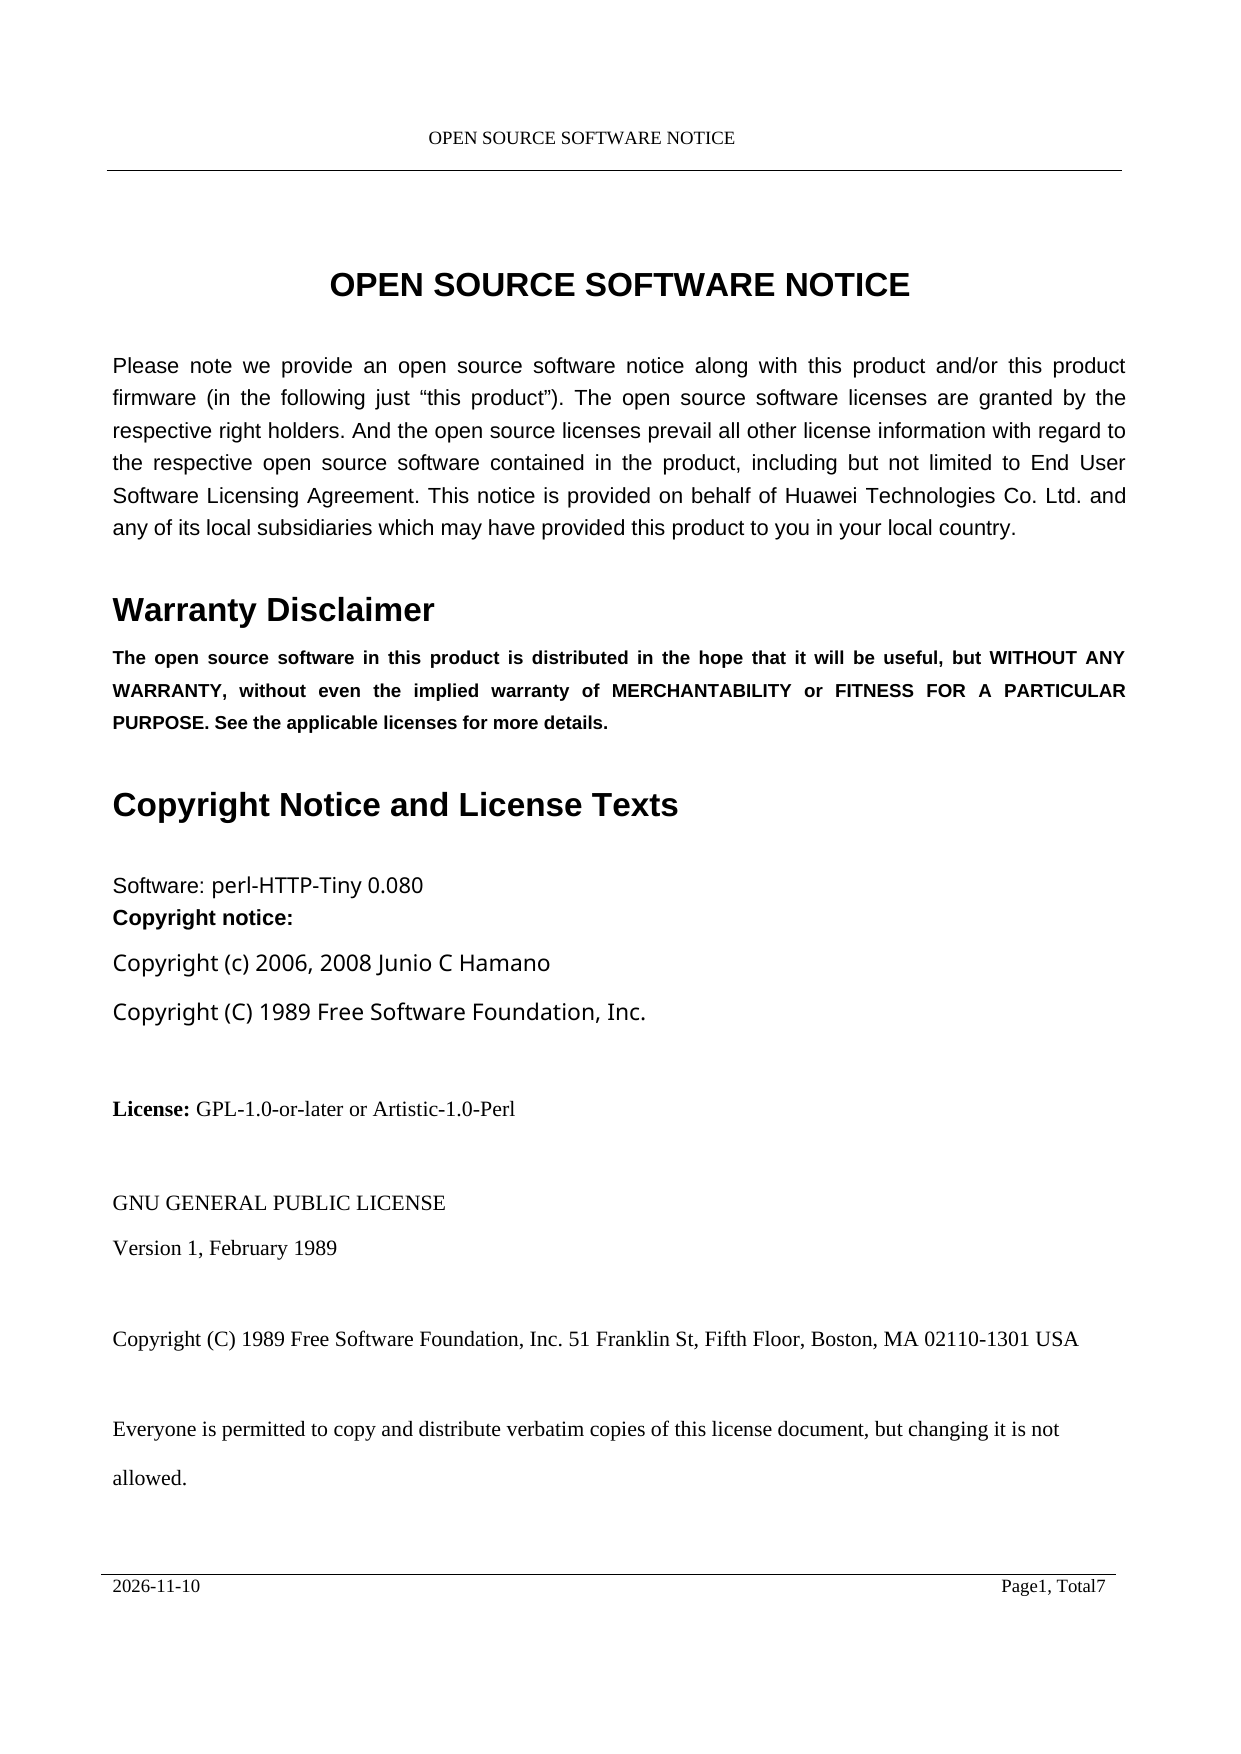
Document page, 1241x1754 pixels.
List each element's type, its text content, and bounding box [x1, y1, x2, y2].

text Software: perl-HTTP-Tiny 0.080 [112, 869, 1128, 901]
text Version 1, February 1989 [112, 1232, 1128, 1264]
text Copyright (C) 1989 Free Software Foundation, Inc. 51 Franklin St, Fifth Floor, Boston, MA 02110-1301 USA [112, 1322, 1128, 1354]
text OPEN SOURCE SOFTWARE NOTICE [112, 251, 1128, 316]
text Everyone is permitted to copy and distribute verbatim copies of this license document, but changing it is not allowed. [112, 1412, 1128, 1493]
text Copyright Notice and License Texts [112, 771, 1128, 836]
text Please note we provide an open source software notice along with this product and/or this product firmware (in the following just “this product”). The open source software licenses are granted by the respective right holders. And the open source licenses prevail all other license information with regard to the respective open source software contained in the product, including but not limited to End User Software Licensing Agreement. This notice is provided on behalf of Huawei Technologies Co. Ltd. and any of its local subsidiaries which may have provided this product to you in your local country. [112, 349, 1128, 544]
text Warranty Disclaimer [112, 576, 1128, 641]
text The open source software in this product is distributed in the hope that it will be useful, but WITHOUT ANY WARRANTY, without even the implied warranty of MERCHANTABILITY or FITNESS FOR A PARTICULAR PURPOSE. See the applicable licenses for more details. [112, 641, 1128, 739]
text GNU GENERAL PUBLIC LICENSE [112, 1138, 1128, 1219]
text Copyright (c) 2006, 2008 Junio C Hamano Copyright (C) 1989 Free Software Foundation, Inc. [112, 947, 1128, 1077]
text Copyright notice: [112, 901, 1128, 934]
text License: GPL-1.0-or-later or Artistic-1.0-Perl [112, 1093, 1128, 1125]
